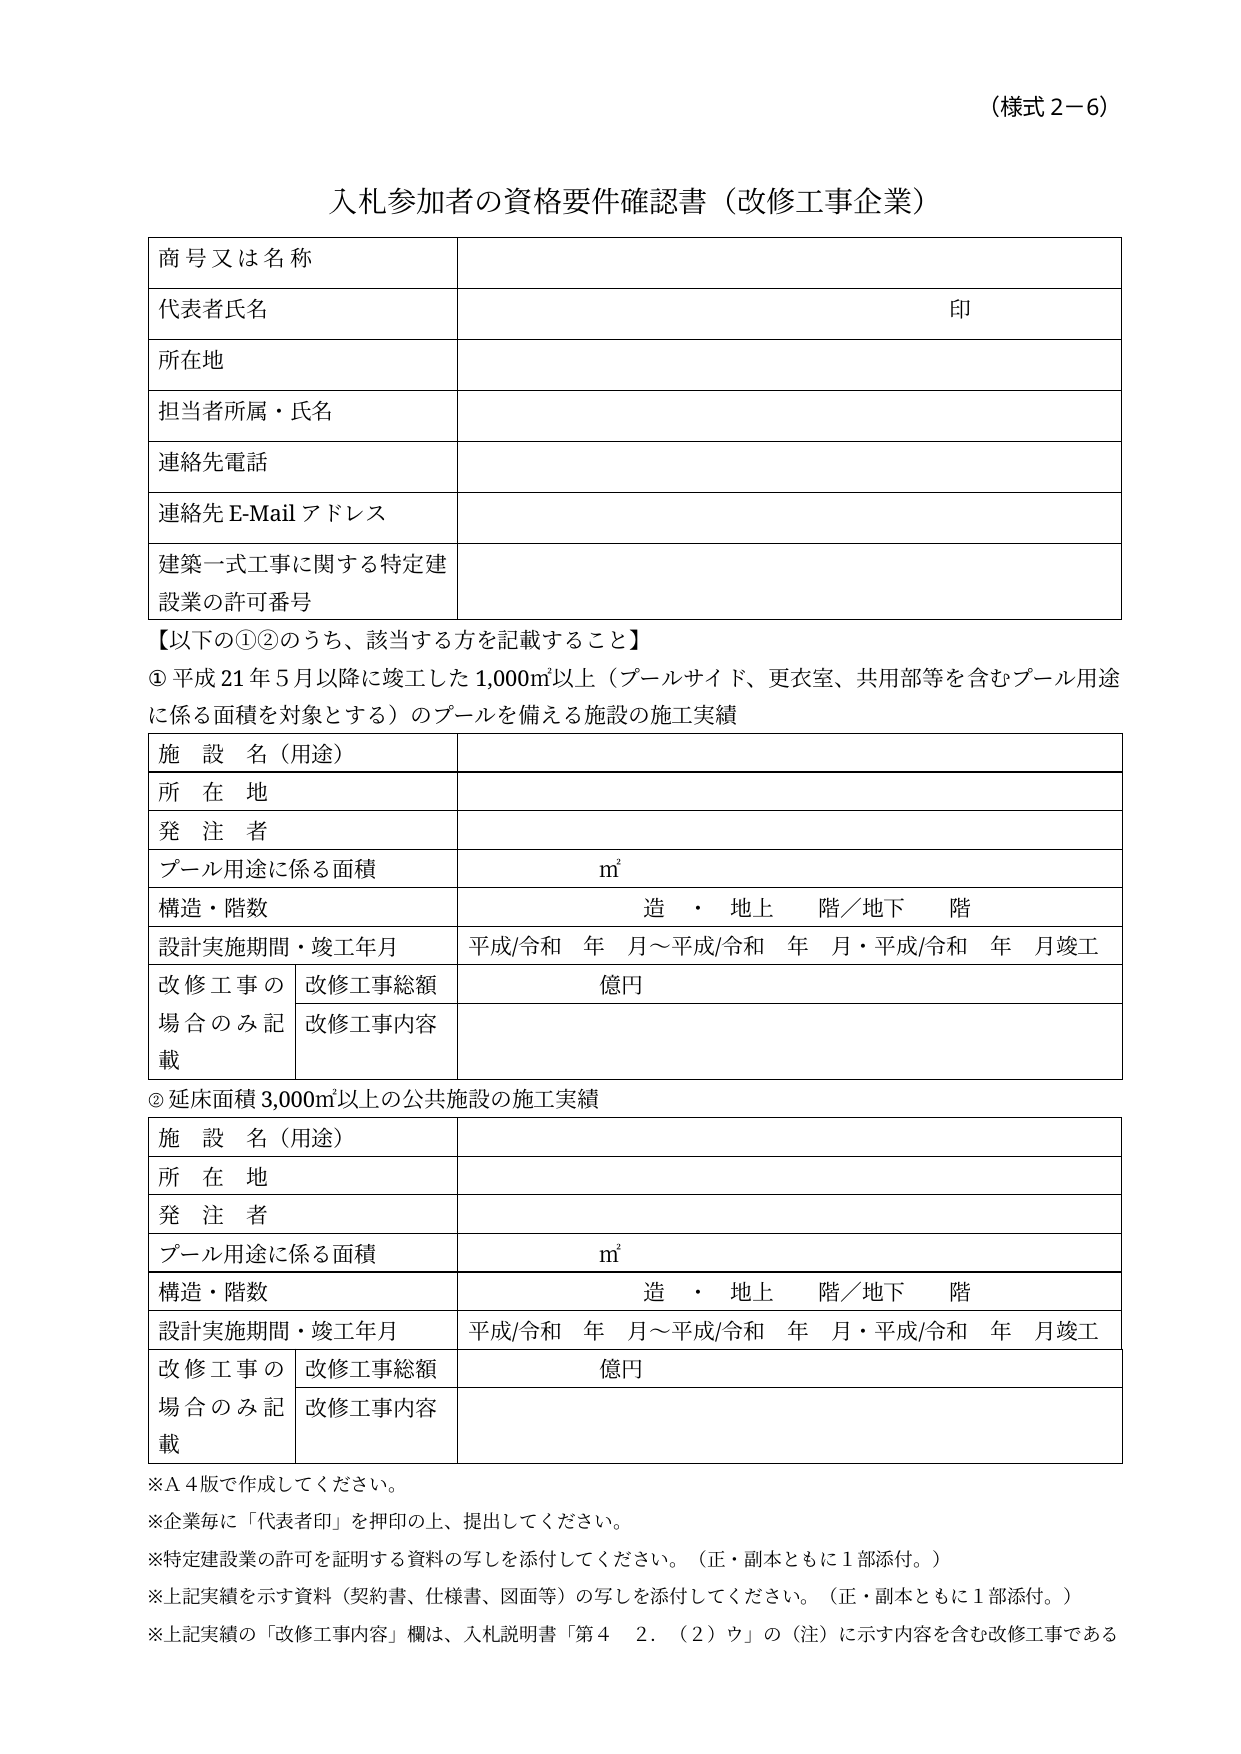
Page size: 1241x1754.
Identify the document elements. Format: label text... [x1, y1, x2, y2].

table_cell 発 注 者 [149, 1195, 457, 1233]
text ※Ａ４版で作成してください。 [148, 1464, 1122, 1502]
table_cell 改修工事総額 [296, 1350, 457, 1387]
table_cell 印 [458, 289, 1121, 339]
table_header [458, 238, 1121, 288]
table_cell 担当者所属・氏名 [149, 391, 457, 441]
table_cell ㎡ [458, 850, 1122, 887]
table_cell [458, 1004, 1122, 1079]
table_cell [458, 340, 1121, 390]
table_cell プール用途に係る面積 [149, 850, 457, 887]
text ※企業毎に「代表者印」を押印の上、提出してください。 [148, 1502, 1122, 1539]
table_cell 造 ・ 地上 階／地下 階 [458, 1273, 1121, 1310]
table_cell 改修工事内容 [296, 1388, 457, 1463]
table_cell 造 ・ 地上 階／地下 階 [458, 888, 1122, 926]
table_cell 構造・階数 [149, 888, 457, 926]
table_header [458, 1118, 1121, 1156]
table_cell 億円 [458, 1350, 1122, 1387]
table_cell 代表者氏名 [149, 289, 457, 339]
table_header 施 設 名（用途） [149, 1118, 457, 1156]
table_cell プール用途に係る面積 [149, 1234, 457, 1271]
table_cell 改修工事内容 [296, 1004, 457, 1079]
table_cell 億円 [458, 965, 1122, 1003]
table_cell 設計実施期間・竣工年月 [149, 927, 457, 964]
table_cell 建築一式工事に関する特定建設業の許可番号 [149, 544, 457, 619]
table_cell ㎡ [458, 1234, 1121, 1271]
table_cell 連絡先E-Mailアドレス [149, 493, 457, 543]
table_cell 所 在 地 [149, 1157, 457, 1194]
table_cell 平成/令和 年 月～平成/令和 年 月・平成/令和 年 月竣工 [458, 1311, 1121, 1348]
table_cell 改修工事の場合のみ記載 [149, 965, 295, 1079]
table_cell [458, 391, 1121, 441]
table_cell 構造・階数 [149, 1273, 457, 1310]
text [148, 1614, 1122, 1652]
table_cell 所在地 [149, 340, 457, 390]
text ※上記実績を示す資料（契約書、仕様書、図面等）の写しを添付してください。（正・副本ともに１部添付。） [148, 1577, 1122, 1614]
table_cell [458, 1157, 1121, 1194]
table_cell 連絡先電話 [149, 442, 457, 492]
table_cell [458, 442, 1121, 492]
table_cell [458, 1195, 1121, 1233]
table_cell 改修工事総額 [296, 965, 457, 1003]
table_cell [458, 544, 1121, 619]
table_cell 平成/令和 年 月～平成/令和 年 月・平成/令和 年 月竣工 [458, 927, 1122, 964]
table_cell 所 在 地 [149, 773, 457, 810]
table_header 施 設 名（用途） [149, 734, 457, 771]
table_cell [458, 1388, 1122, 1463]
text 【以下の①②のうち、該当する方を記載すること】 [148, 620, 1122, 658]
table_cell 改修工事の場合のみ記載 [149, 1350, 295, 1463]
table_cell [458, 773, 1122, 810]
table_cell 設計実施期間・竣工年月 [149, 1311, 457, 1348]
text 入札参加者の資格要件確認書（改修工事企業） [148, 162, 1122, 237]
table_cell 発 注 者 [149, 811, 457, 848]
text ②延床面積3,000㎡以上の公共施設の施工実績 [148, 1080, 1122, 1117]
table_header 商号又は名称 [149, 238, 457, 288]
table_cell [458, 811, 1122, 848]
text ①平成21年５月以降に竣工した1,000㎡以上（プールサイド、更衣室、共用部等を含むプール用途に係る面積を対象とする）のプールを備える施設の施工実績 [148, 658, 1122, 733]
table_cell [458, 493, 1121, 543]
text ※特定建設業の許可を証明する資料の写しを添付してください。（正・副本ともに１部添付。） [148, 1539, 1122, 1577]
table_header [458, 734, 1122, 771]
